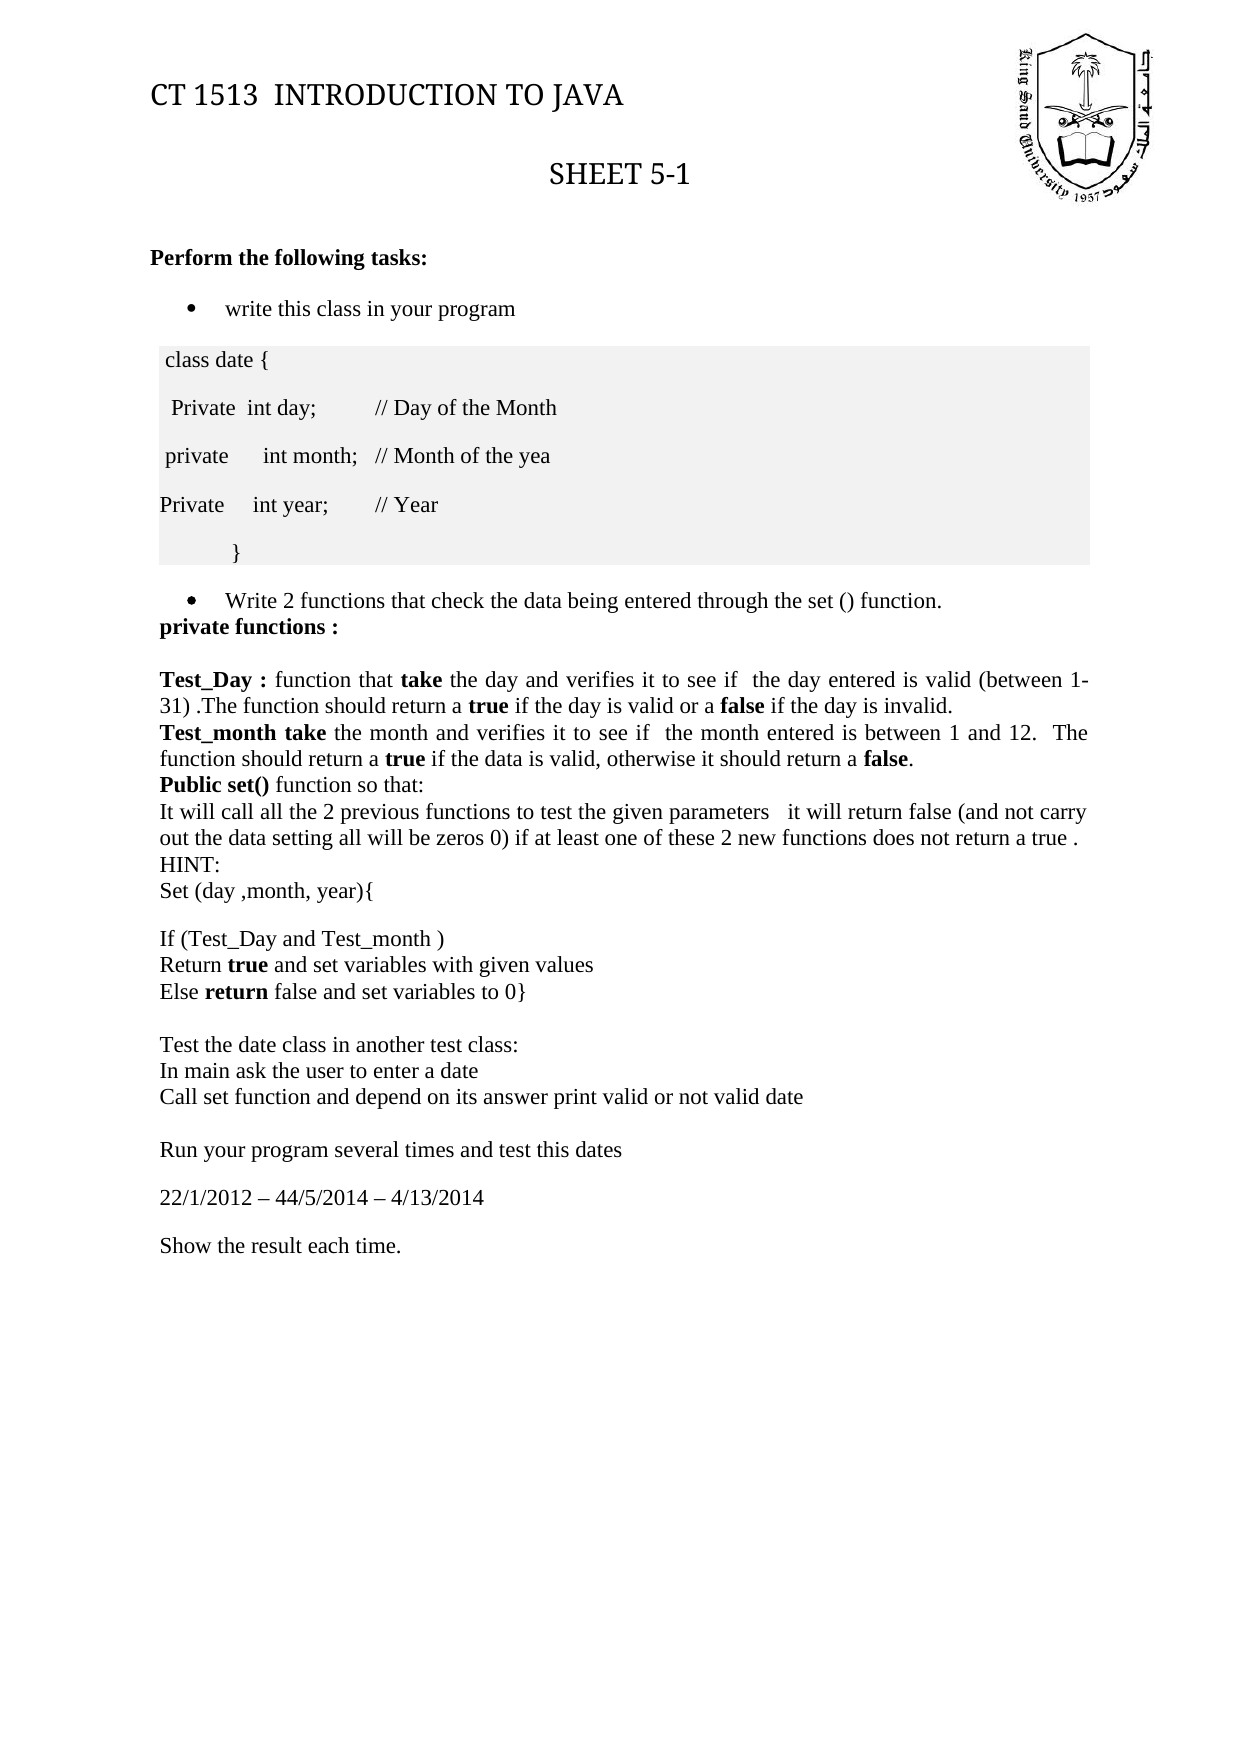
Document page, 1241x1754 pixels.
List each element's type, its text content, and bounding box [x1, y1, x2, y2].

picture [987, 21, 1181, 212]
text Else return false and set variables to 0} [159, 978, 1090, 1004]
text Perform the following tasks: [150, 244, 1090, 270]
text private int month; // Month of the yea [159, 442, 1090, 469]
text It will call all the 2 previous functions to test the given parameters it will return false (and not carry out the data setting all will be zeros 0) if at least one of these 2 new functions does not return a true . [159, 798, 1090, 851]
text Test_month take the month and verifies it to see if the month entered is between 1 and 12. The function should return a true if the data is valid, otherwise it should return a false. [159, 719, 1090, 772]
text Private int day; // Day of the Month [159, 394, 1090, 421]
text 22/1/2012 – 44/5/2014 – 4/13/2014 [159, 1184, 1090, 1211]
text In main ask the user to enter a date [159, 1057, 1090, 1083]
text private functions : [159, 613, 1090, 640]
text Private int year; // Year [159, 491, 1090, 517]
text If (Test_Day and Test_month ) [159, 925, 1090, 952]
text HINT: [159, 851, 1090, 877]
list write this class in your program [187, 295, 1090, 321]
text Run your program several times and test this dates [159, 1136, 1090, 1162]
text Public set() function so that: [159, 772, 1090, 798]
text Show the result each time. [159, 1232, 1090, 1259]
text } [159, 539, 1090, 565]
list Write 2 functions that check the data being entered through the set () function. [187, 587, 1090, 613]
text Test the date class in another test class: [159, 1031, 1090, 1057]
text Set (day ,month, year){ [159, 877, 1090, 903]
text Test_Day : function that take the day and verifies it to see if the day entered is valid (between 1- 31) .The function should return a true if the day is valid or a false if the day is invalid. [159, 666, 1090, 719]
text class date { [159, 346, 1090, 372]
text Return true and set variables with given values [159, 952, 1090, 978]
text Call set function and depend on its answer print valid or not valid date [159, 1083, 1090, 1110]
